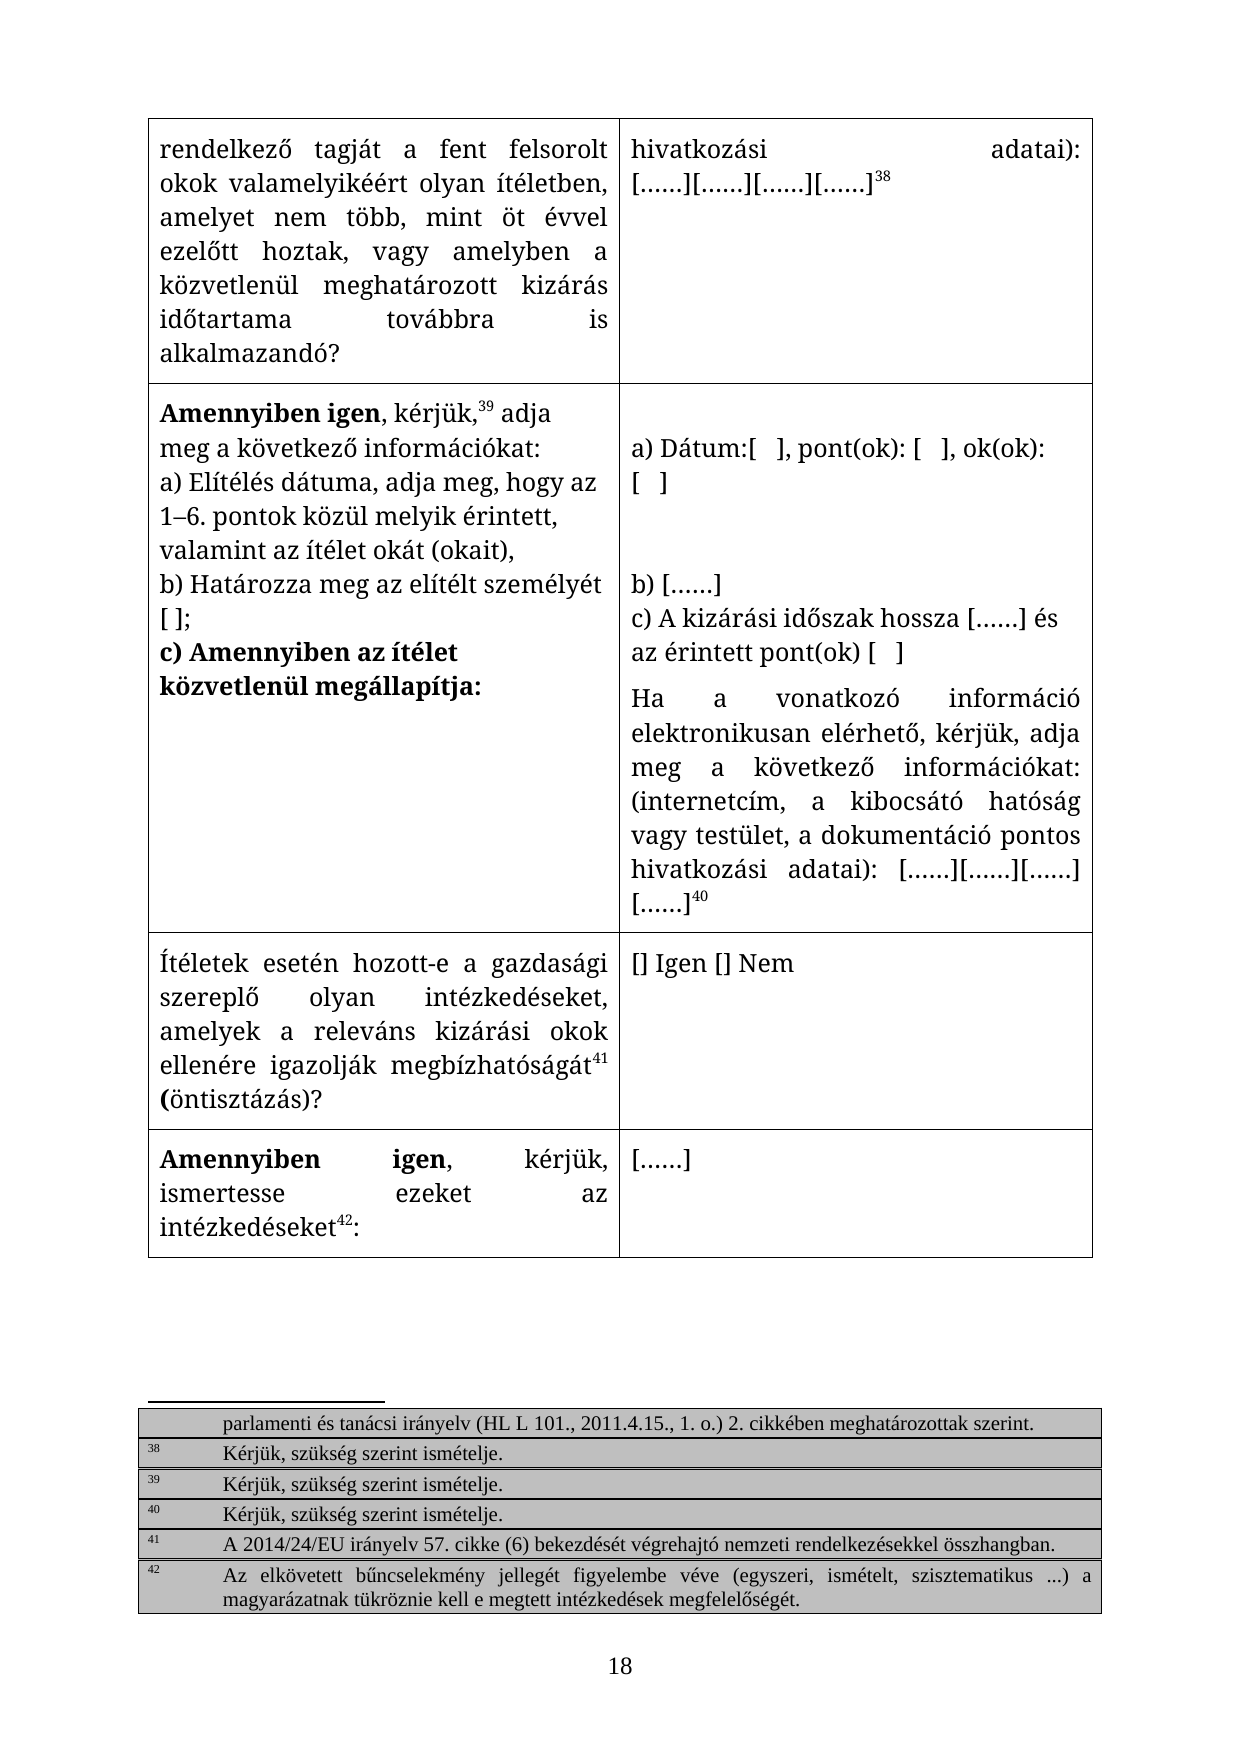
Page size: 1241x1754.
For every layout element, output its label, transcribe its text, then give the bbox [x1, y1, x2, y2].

table_cell Amennyiben igen, kérjük, adja meg a következő információkat: a) Elítélés dátuma, adja meg, hogy az 1–6. pontok közül melyik érintett, valamint az ítélet okát (okait), b) Határozza meg az elítélt személyét [ ]; c) Amennyiben az ítélet közvetlenül megállapítja: [149, 384, 619, 932]
table_cell Ítéletek esetén hozott-e a gazdasági szereplő olyan intézkedéseket, amelyek a releváns kizárási okok ellenére igazolják megbízhatóságát (öntisztázás)? [149, 933, 619, 1128]
table_cell [] Igen [] Nem Ha a vonatkozó információ elektronikusan elérhető, kérjük, adja meg a következő információkat: (internetcím, a kibocsátó hatóság vagy testület, a dokumentáció pontos hivatkozási adatai): [……][……][……][……] [620, 119, 1092, 383]
table_cell [……] [620, 1130, 1092, 1257]
table_cell Jogerősen elítélték-e a gazdasági szereplőt vagy a gazdasági szereplő igazgató, vezető vagy felügyelő testületének tagját, illetve az e testületek képviseletére, az azokban való döntéshozatalra vagy azok kontrolljára vonatkozó jogkörrel rendelkező tagját a fent felsorolt okok valamelyikéért olyan ítéletben, amelyet nem több, mint öt évvel ezelőtt hoztak, vagy amelyben a közvetlenül meghatározott kizárás időtartama továbbra is alkalmazandó? [149, 119, 619, 383]
table_cell Amennyiben igen, kérjük, ismertesse ezeket az intézkedéseket: [149, 1130, 619, 1257]
table_cell a) Dátum:[ ], pont(ok): [ ], ok(ok):[ ] b) [……] c) A kizárási időszak hossza [……] és az érintett pont(ok) [ ] Ha a vonatkozó információ elektronikusan elérhető, kérjük, adja meg a következő információkat: (internetcím, a kibocsátó hatóság vagy testület, a dokumentáció pontos hivatkozási adatai): [……][……][……][……] [620, 384, 1092, 932]
table_cell [] Igen [] Nem [620, 933, 1092, 1128]
